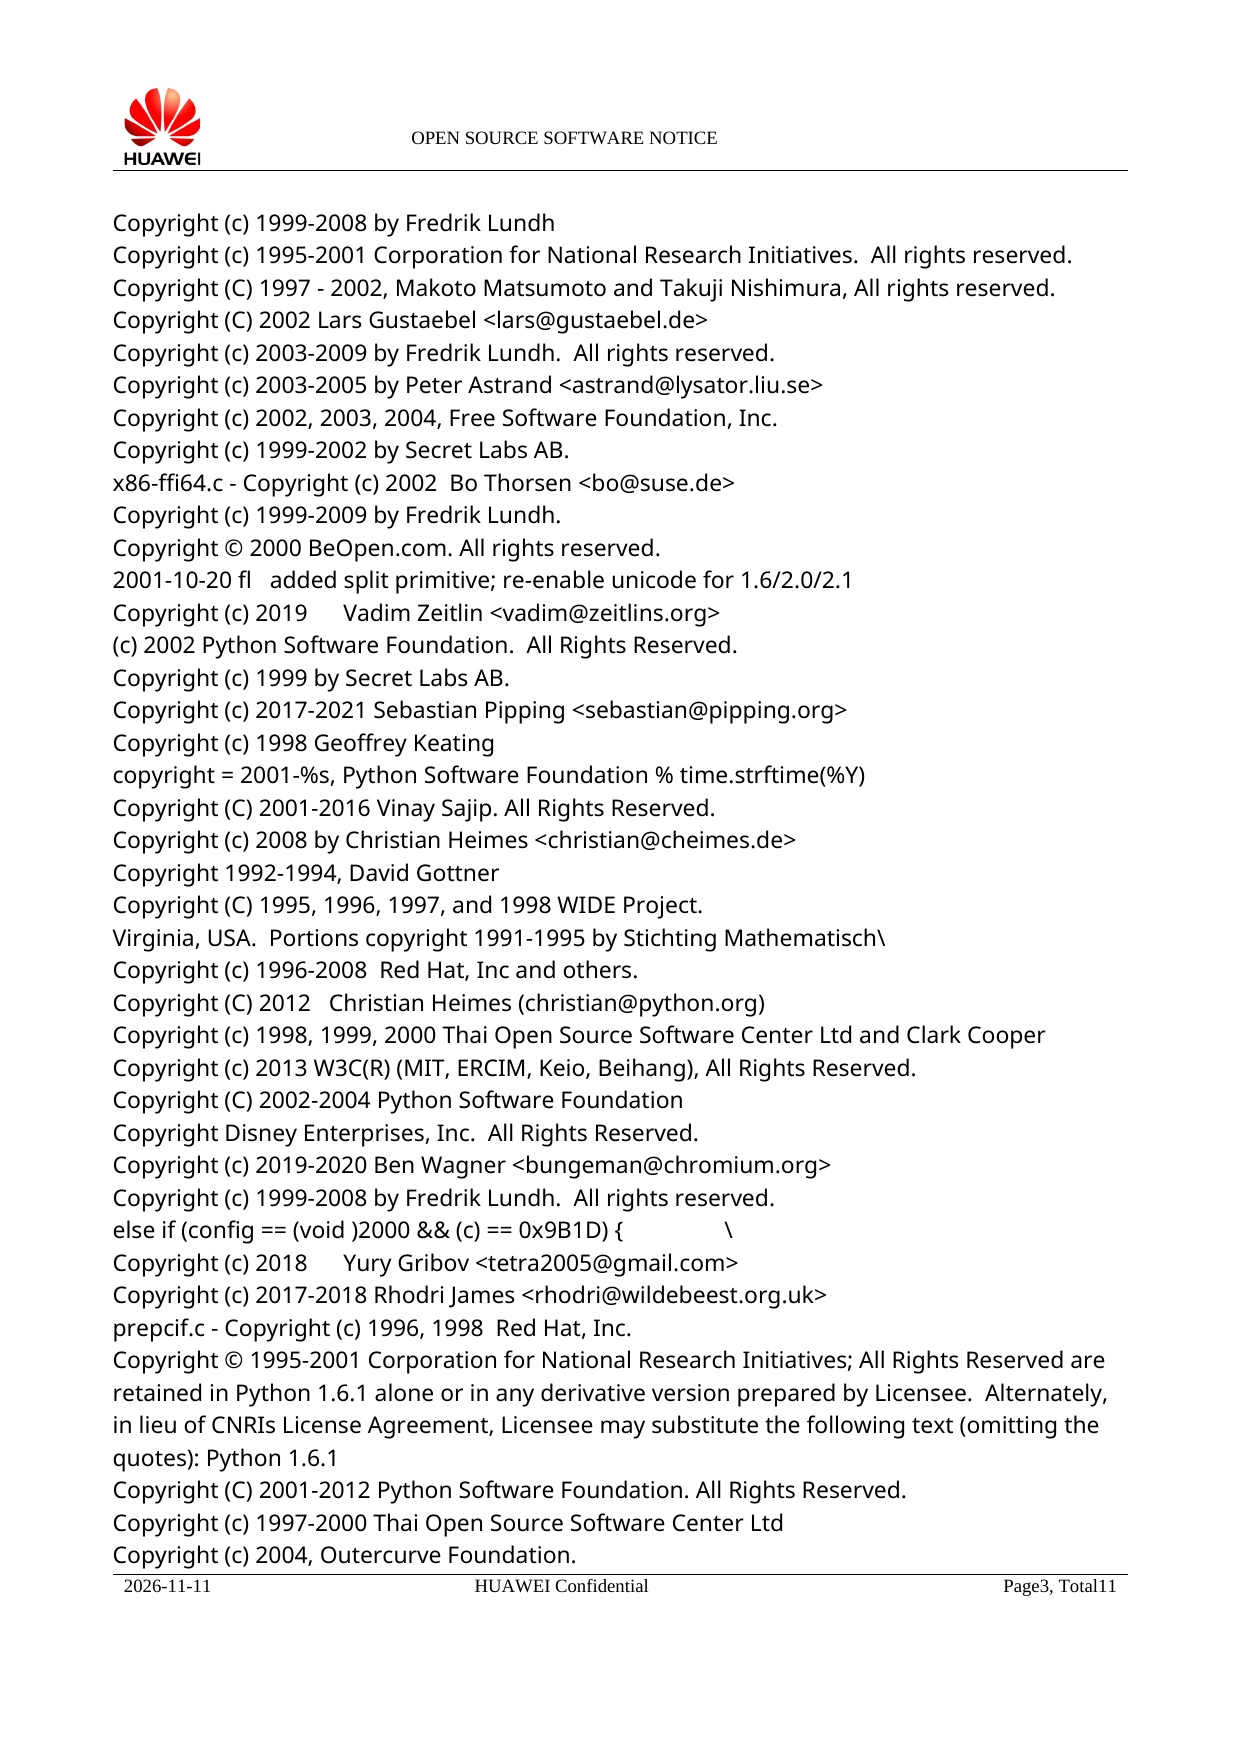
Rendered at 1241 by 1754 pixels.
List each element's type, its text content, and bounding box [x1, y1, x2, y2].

picture [124, 88, 201, 165]
